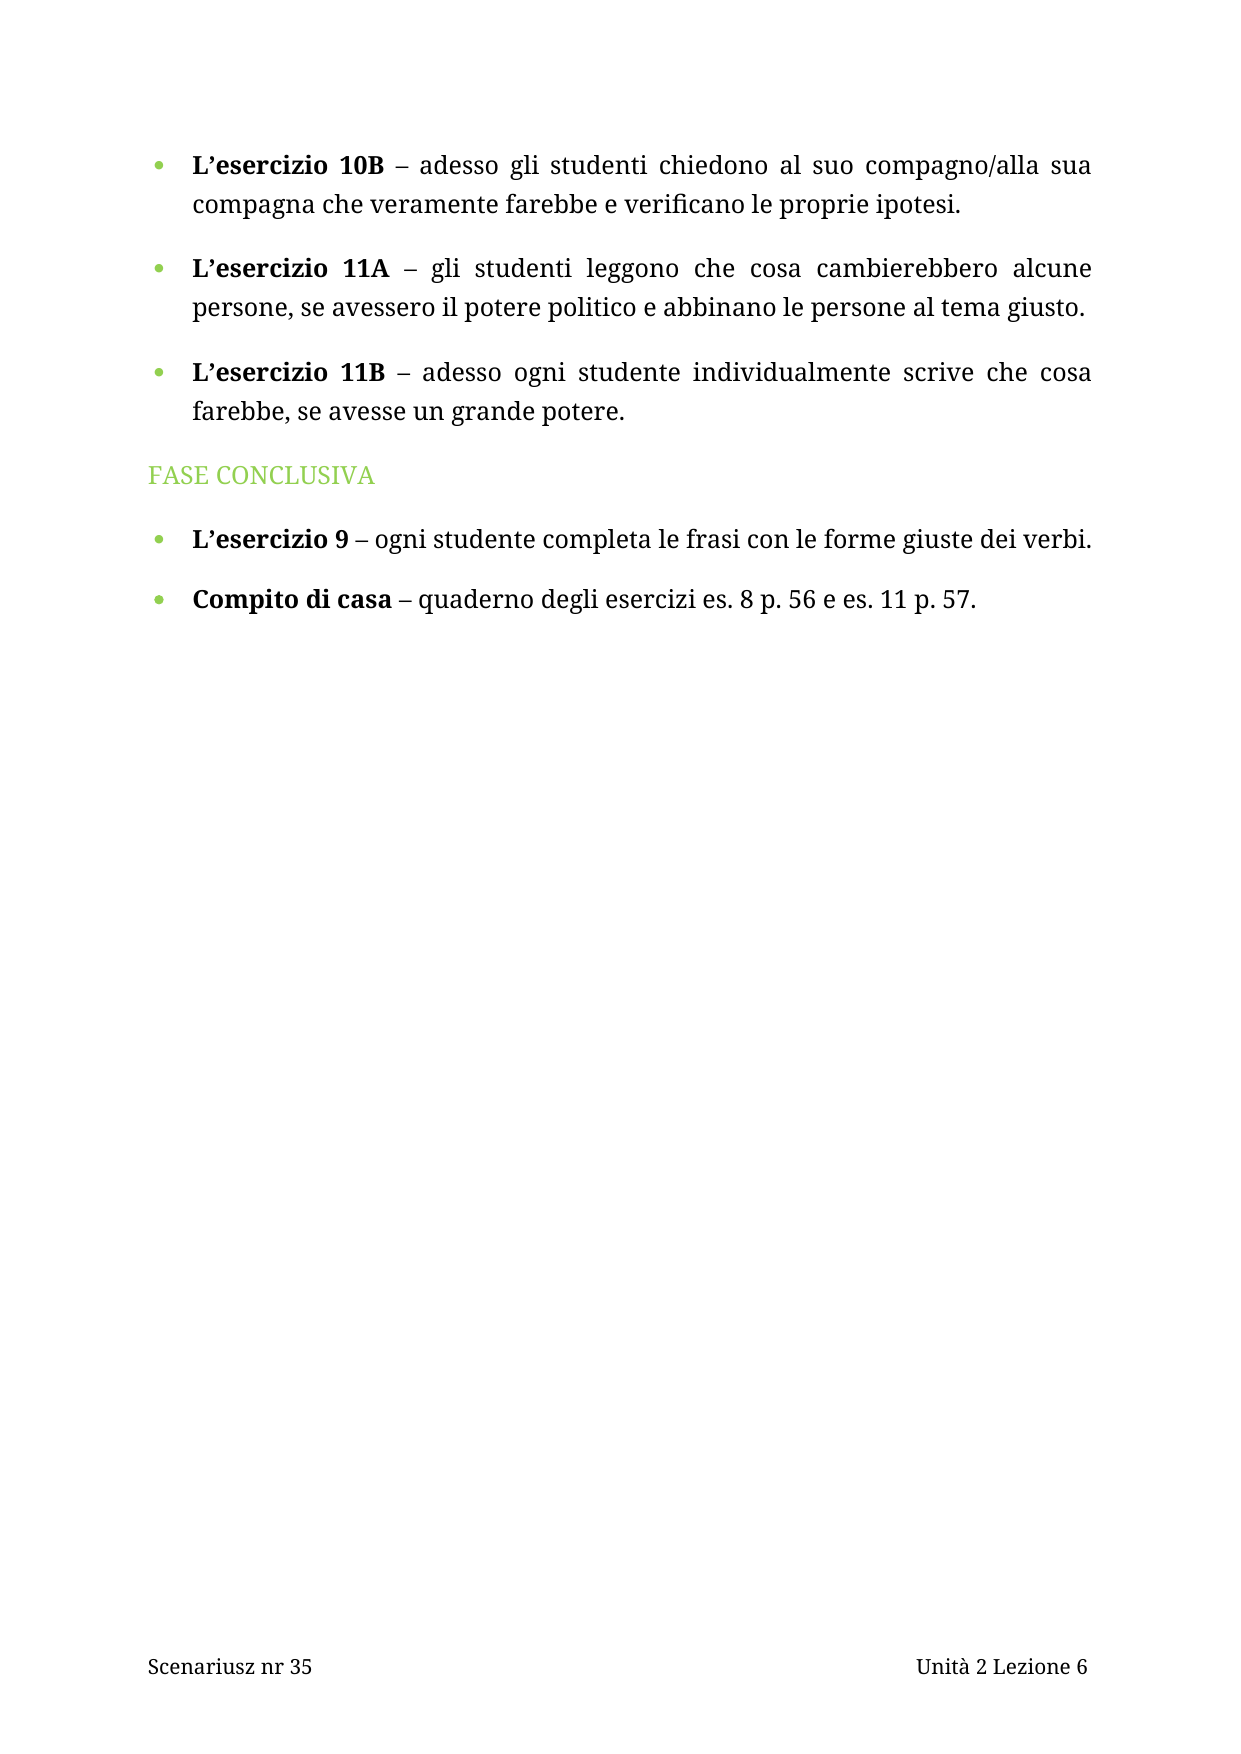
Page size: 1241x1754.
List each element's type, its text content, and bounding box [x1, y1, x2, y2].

list L’esercizio 10B – adesso gli studenti chiedono al suo compagno/alla sua compagna che veramente farebbe e verificano le proprie ipotesi. [154, 148, 1093, 221]
list L’esercizio 11A – gli studenti leggono che cosa cambierebbero alcune persone, se avessero il potere politico e abbinano le persone al tema giusto. [154, 251, 1093, 324]
list L’esercizio 11B – adesso ogni studente individualmente scrive che cosa farebbe, se avesse un grande potere. [154, 354, 1093, 427]
list L’esercizio 9 – ogni studente completa le frasi con le forme giuste dei verbi. [154, 522, 1093, 556]
list Compito di casa – quaderno degli esercizi es. 8 p. 56 e es. 11 p. 57. [154, 582, 1093, 616]
text FASE CONCLUSIVA [148, 458, 1093, 492]
